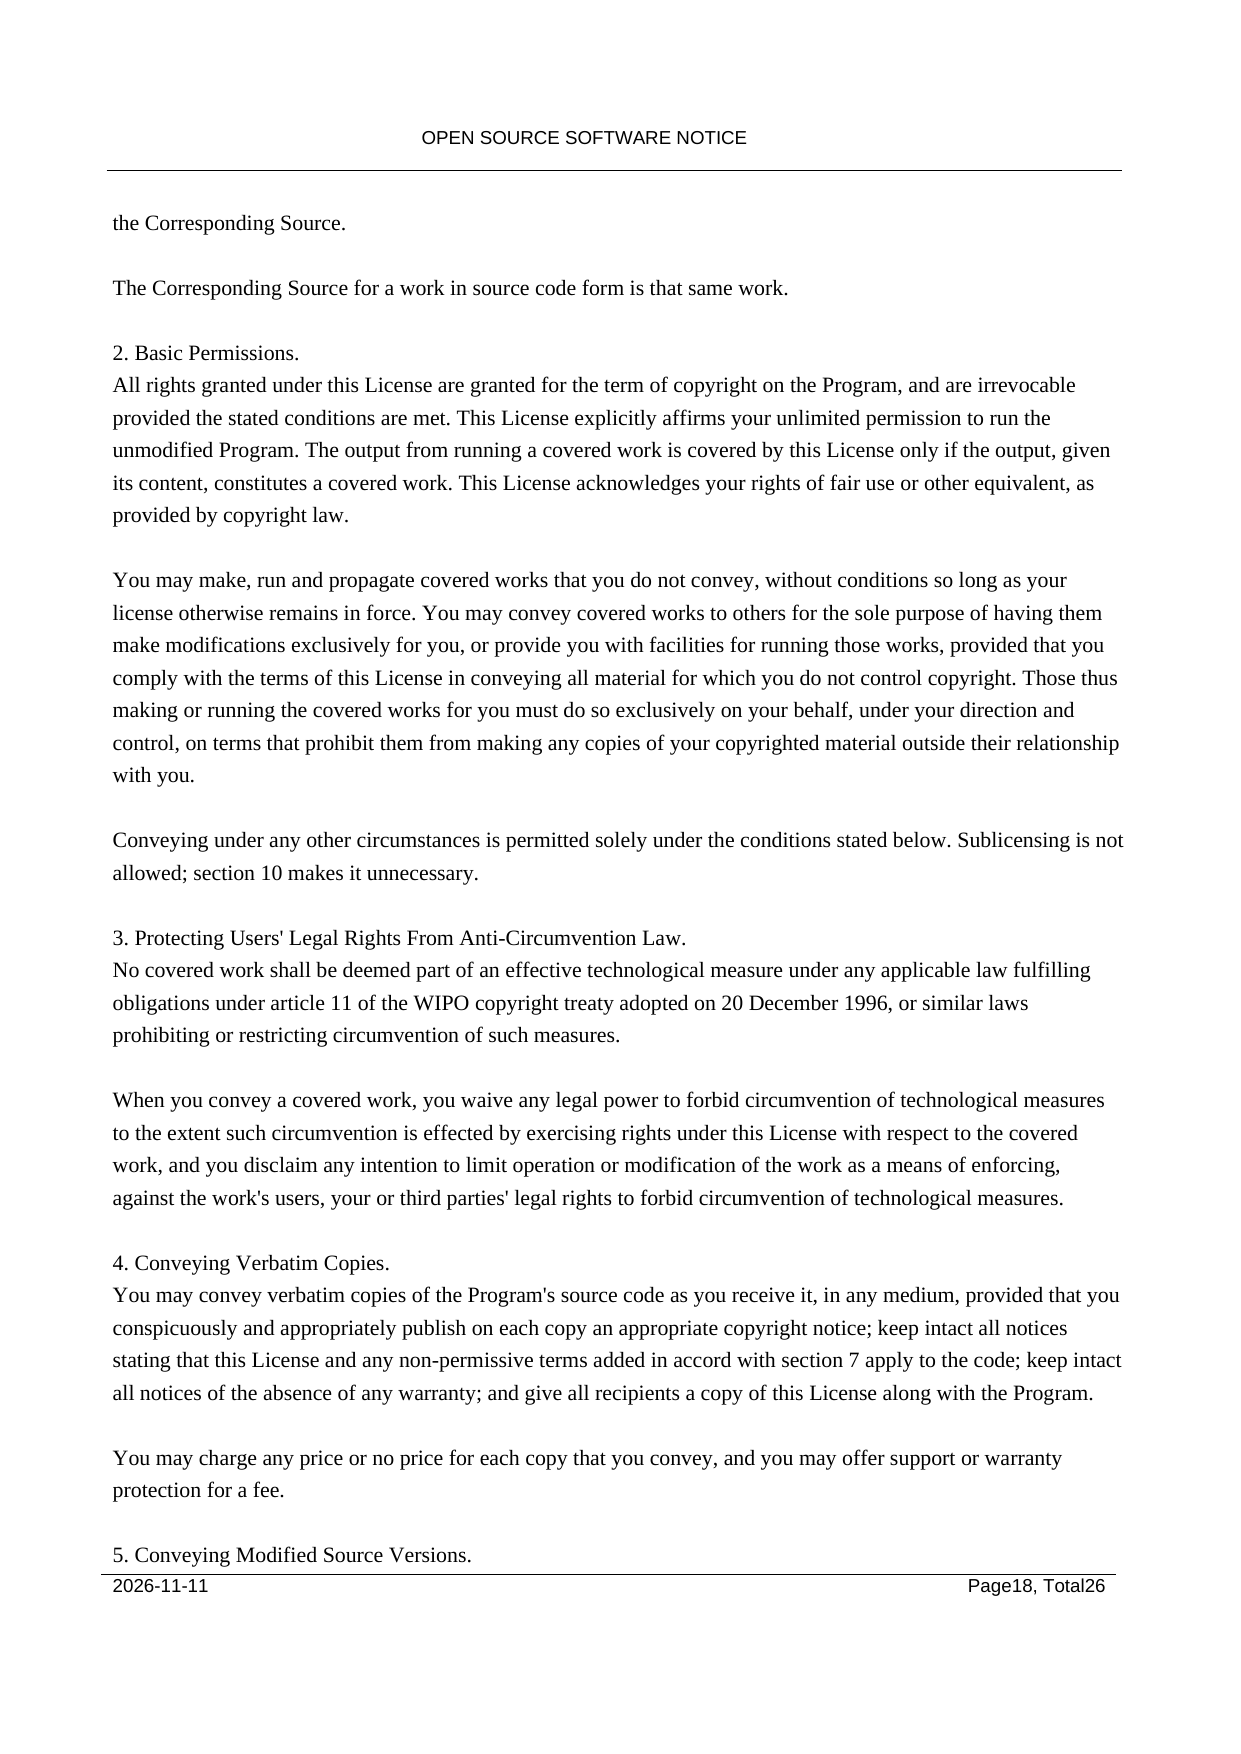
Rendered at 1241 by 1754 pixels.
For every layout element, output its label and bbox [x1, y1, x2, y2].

text [112, 206, 1128, 1571]
